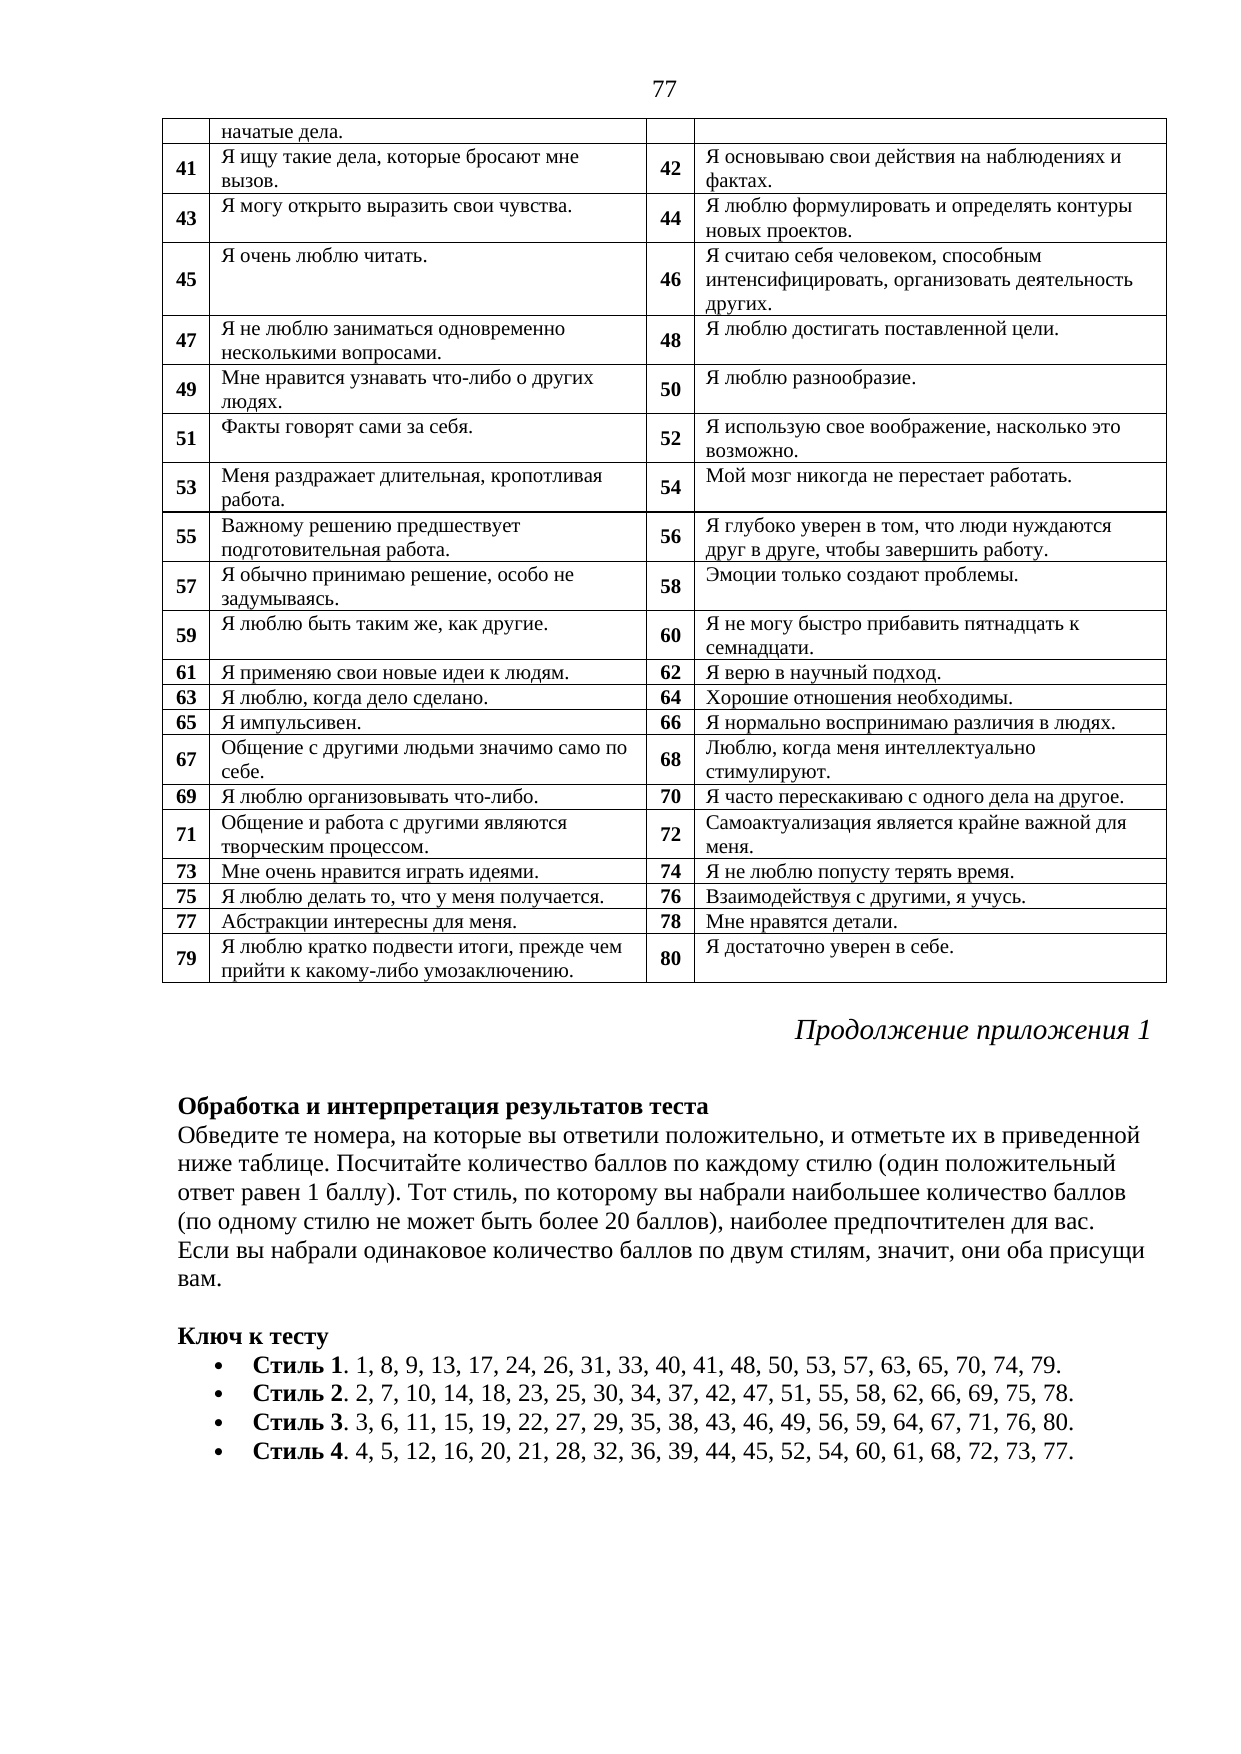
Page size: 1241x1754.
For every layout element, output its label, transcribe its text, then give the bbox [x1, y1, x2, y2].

text Обведите те номера, на которые вы ответили положительно, и отметьте их в приведенной ниже таблице. Посчитайте количество баллов по каждому стилю (один положительный ответ равен 1 баллу). Тот стиль, по которому вы набрали наибольшее количество баллов (по одному стилю не может быть более 20 баллов), наиболее предпочтителен для вас. Если вы набрали одинаковое количество баллов по двум стилям, значит, они оба присущи вам. [177, 1120, 1152, 1292]
table_cell 40 [647, 119, 694, 143]
table_cell 46 [647, 243, 694, 315]
table_cell Я применяю свои новые идеи к людям. [210, 660, 646, 684]
table_cell Я не люблю заниматься одновременно несколькими вопросами. [210, 316, 646, 364]
table_cell 57 [163, 562, 209, 610]
table_cell Люблю, когда меня интеллектуально стимулируют. [695, 735, 1166, 783]
table_cell Я достаточно уверен в себе. [695, 934, 1166, 982]
table_cell Я могу открыто выразить свои чувства. [210, 194, 646, 242]
table_cell Я люблю кратко подвести итоги, прежде чем прийти к какому-либо умозаключению. [210, 934, 646, 982]
table_cell 77 [163, 909, 209, 933]
table_cell Я глубоко уверен в том, что люди нуждаются друг в друге, чтобы завершить работу. [695, 513, 1166, 561]
table_cell 68 [647, 735, 694, 783]
table_cell 39 [163, 119, 209, 143]
table_cell 50 [647, 365, 694, 413]
list Стиль 4. 4, 5, 12, 16, 20, 21, 28, 32, 36, 39, 44, 45, 52, 54, 60, 61, 68, 72, 73, 77. [215, 1436, 1152, 1465]
table_cell Я верю в научный подход. [695, 660, 1166, 684]
table_cell Я часто перескакиваю с одного дела на другое. [695, 785, 1166, 808]
table_cell Я ищу такие дела, которые бросают мне вызов. [210, 144, 646, 192]
table_cell 80 [647, 934, 694, 982]
table_cell Эмоции только создают проблемы. [695, 562, 1166, 610]
table_cell Я не люблю попусту терять время. [695, 859, 1166, 883]
list Стиль 2. 2, 7, 10, 14, 18, 23, 25, 30, 34, 37, 42, 47, 51, 55, 58, 62, 66, 69, 75, 78. [215, 1378, 1152, 1407]
table_cell 66 [647, 710, 694, 734]
table_cell 67 [163, 735, 209, 783]
table_cell 72 [647, 810, 694, 858]
table_cell 52 [647, 414, 694, 462]
table_cell 49 [163, 365, 209, 413]
table_cell 74 [647, 859, 694, 883]
table_cell Я импульсивен. [210, 710, 646, 734]
table_cell Взаимодействуя с другими, я учусь. [695, 884, 1166, 908]
table_cell Мне нравится узнавать что-либо о других людях. [210, 365, 646, 413]
table_cell 64 [647, 685, 694, 709]
table_cell Я не могу быстро прибавить пятнадцать к семнадцати. [695, 611, 1166, 659]
list Стиль 1. 1, 8, 9, 13, 17, 24, 26, 31, 33, 40, 41, 48, 50, 53, 57, 63, 65, 70, 74, 79. [215, 1350, 1152, 1378]
table_cell Я считаю себя человеком, способным интенсифицировать, организовать деятельность других. [695, 243, 1166, 315]
table_cell 51 [163, 414, 209, 462]
table_cell Я основываю свои действия на наблюдениях и фактах. [695, 144, 1166, 192]
table_cell 76 [647, 884, 694, 908]
table_cell Я люблю делать то, что у меня получается. [210, 884, 646, 908]
table_cell 58 [647, 562, 694, 610]
table_cell Я нормально воспринимаю различия в людях. [695, 710, 1166, 734]
table_cell 53 [163, 463, 209, 511]
table_cell 42 [647, 144, 694, 192]
table_cell Я обычно принимаю решение, особо не задумываясь. [210, 562, 646, 610]
subtitle Обработка и интерпретация результатов теста [177, 1091, 1152, 1120]
table_cell 48 [647, 316, 694, 364]
table_cell Мне очень нравится играть идеями. [210, 859, 646, 883]
table_cell 62 [647, 660, 694, 684]
text Продолжение приложения 1 [177, 1012, 1152, 1046]
table_cell 65 [163, 710, 209, 734]
table_cell Я люблю формулировать и определять контуры новых проектов. [695, 194, 1166, 242]
table_cell Важному решению предшествует подготовительная работа. [210, 513, 646, 561]
table_cell Общение с другими людьми значимо само по себе. [210, 735, 646, 783]
table_cell 56 [647, 513, 694, 561]
table_cell 78 [647, 909, 694, 933]
table_cell 55 [163, 513, 209, 561]
table_cell Мне нравятся детали. [695, 909, 1166, 933]
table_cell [210, 119, 646, 143]
table_cell Факты говорят сами за себя. [210, 414, 646, 462]
table_cell 73 [163, 859, 209, 883]
table_cell 41 [163, 144, 209, 192]
table_cell 59 [163, 611, 209, 659]
table_cell Абстракции интересны для меня. [210, 909, 646, 933]
list Стиль 3. 3, 6, 11, 15, 19, 22, 27, 29, 35, 38, 43, 46, 49, 56, 59, 64, 67, 71, 76, 80. [215, 1407, 1152, 1436]
table_cell Меня раздражает длительная, кропотливая работа. [210, 463, 646, 511]
table_cell Я люблю быть таким же, как другие. [210, 611, 646, 659]
table_cell 60 [647, 611, 694, 659]
table_cell Я люблю достигать поставленной цели. [695, 316, 1166, 364]
table_cell 63 [163, 685, 209, 709]
table_cell 79 [163, 934, 209, 982]
table_cell Я использую свое воображение, насколько это возможно. [695, 414, 1166, 462]
table_cell Самоактуализация является крайне важной для меня. [695, 810, 1166, 858]
table_cell Я люблю организовывать что-либо. [210, 785, 646, 808]
table_cell 45 [163, 243, 209, 315]
table_cell Общение и работа с другими являются творческим процессом. [210, 810, 646, 858]
table_cell Я очень люблю читать. [210, 243, 646, 315]
table_cell 54 [647, 463, 694, 511]
table_cell 75 [163, 884, 209, 908]
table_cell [695, 119, 1166, 143]
table_cell 44 [647, 194, 694, 242]
table_cell Я люблю разнообразие. [695, 365, 1166, 413]
table_cell Хорошие отношения необходимы. [695, 685, 1166, 709]
table_cell 43 [163, 194, 209, 242]
table_cell 47 [163, 316, 209, 364]
table_cell 69 [163, 785, 209, 808]
table_cell 70 [647, 785, 694, 808]
table_cell 61 [163, 660, 209, 684]
table_cell Я люблю, когда дело сделано. [210, 685, 646, 709]
table_cell Мой мозг никогда не перестает работать. [695, 463, 1166, 511]
subtitle Ключ к тесту [177, 1321, 1152, 1350]
table_cell 71 [163, 810, 209, 858]
